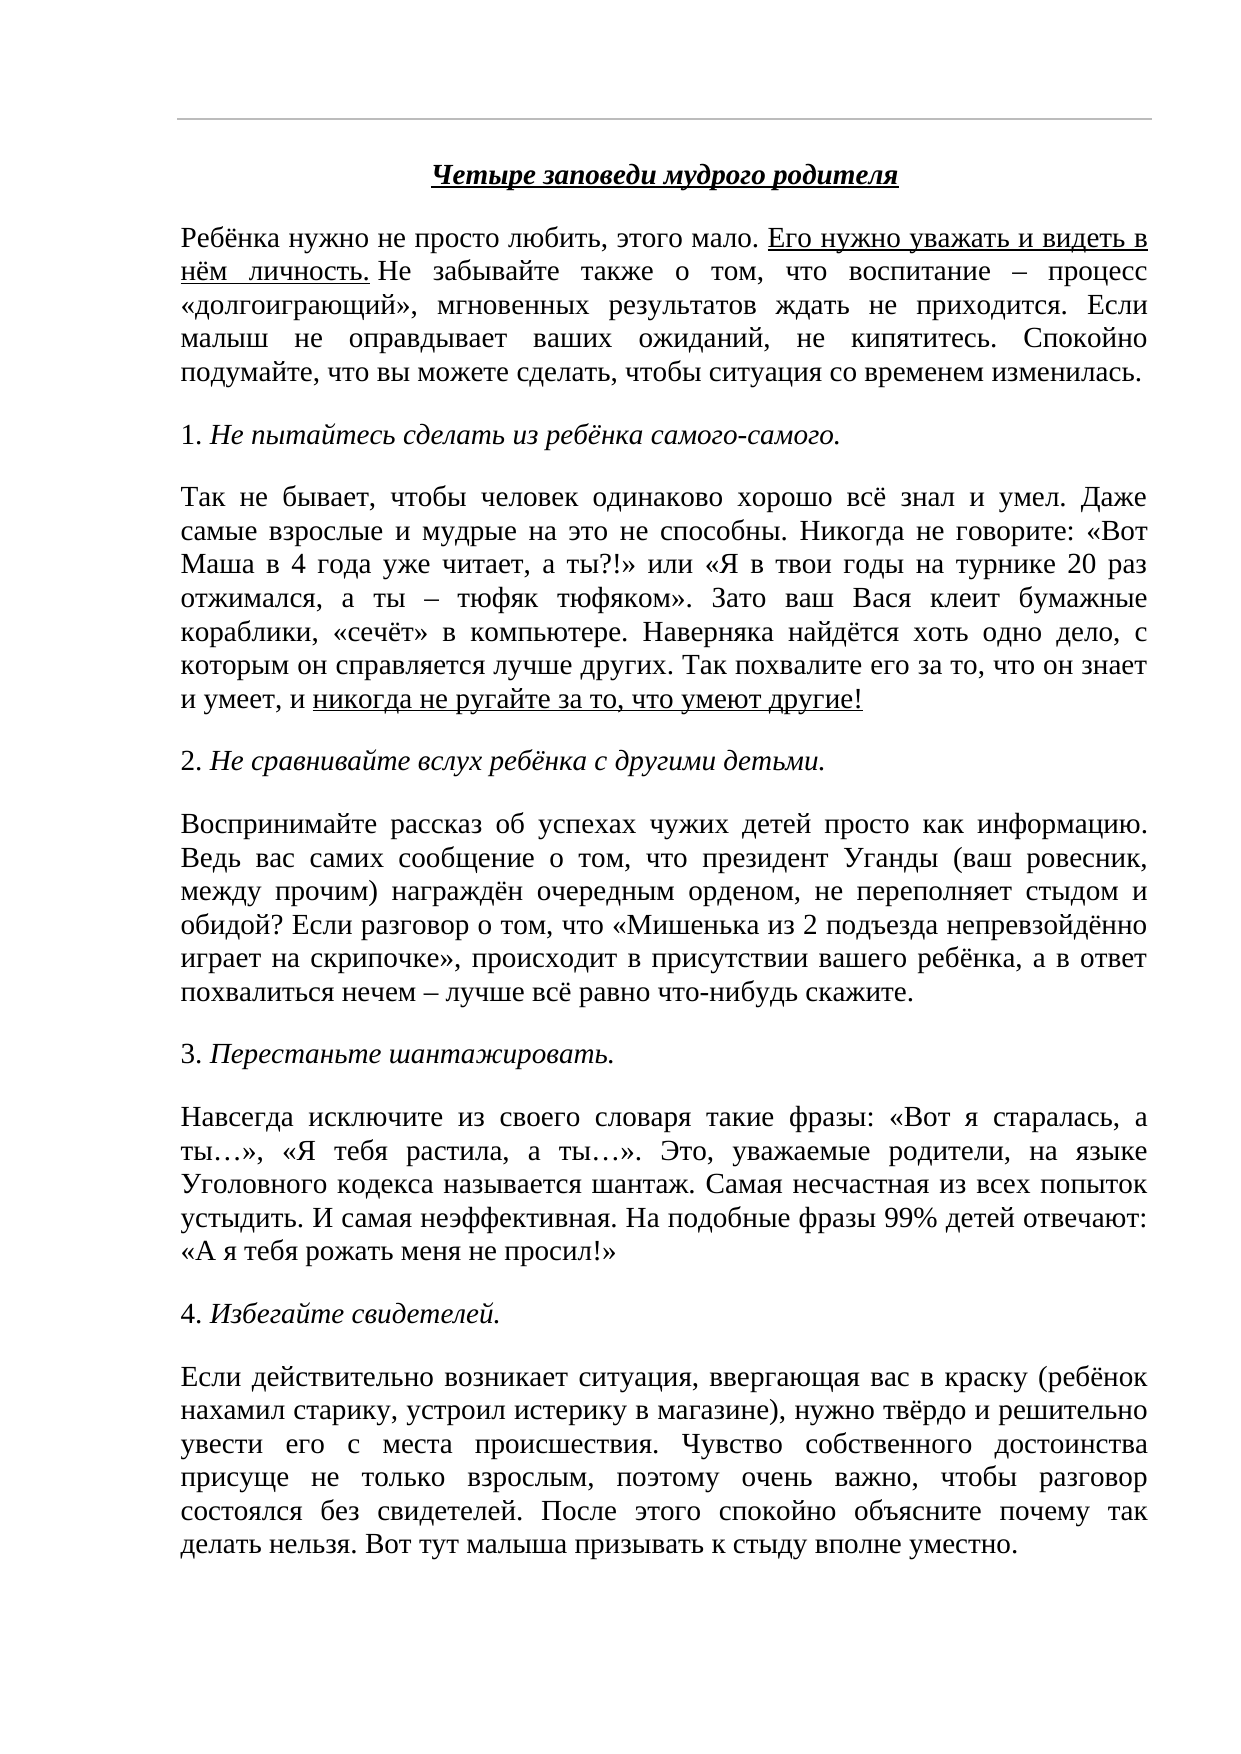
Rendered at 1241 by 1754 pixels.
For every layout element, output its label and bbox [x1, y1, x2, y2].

table_header [177, 120, 1152, 1597]
